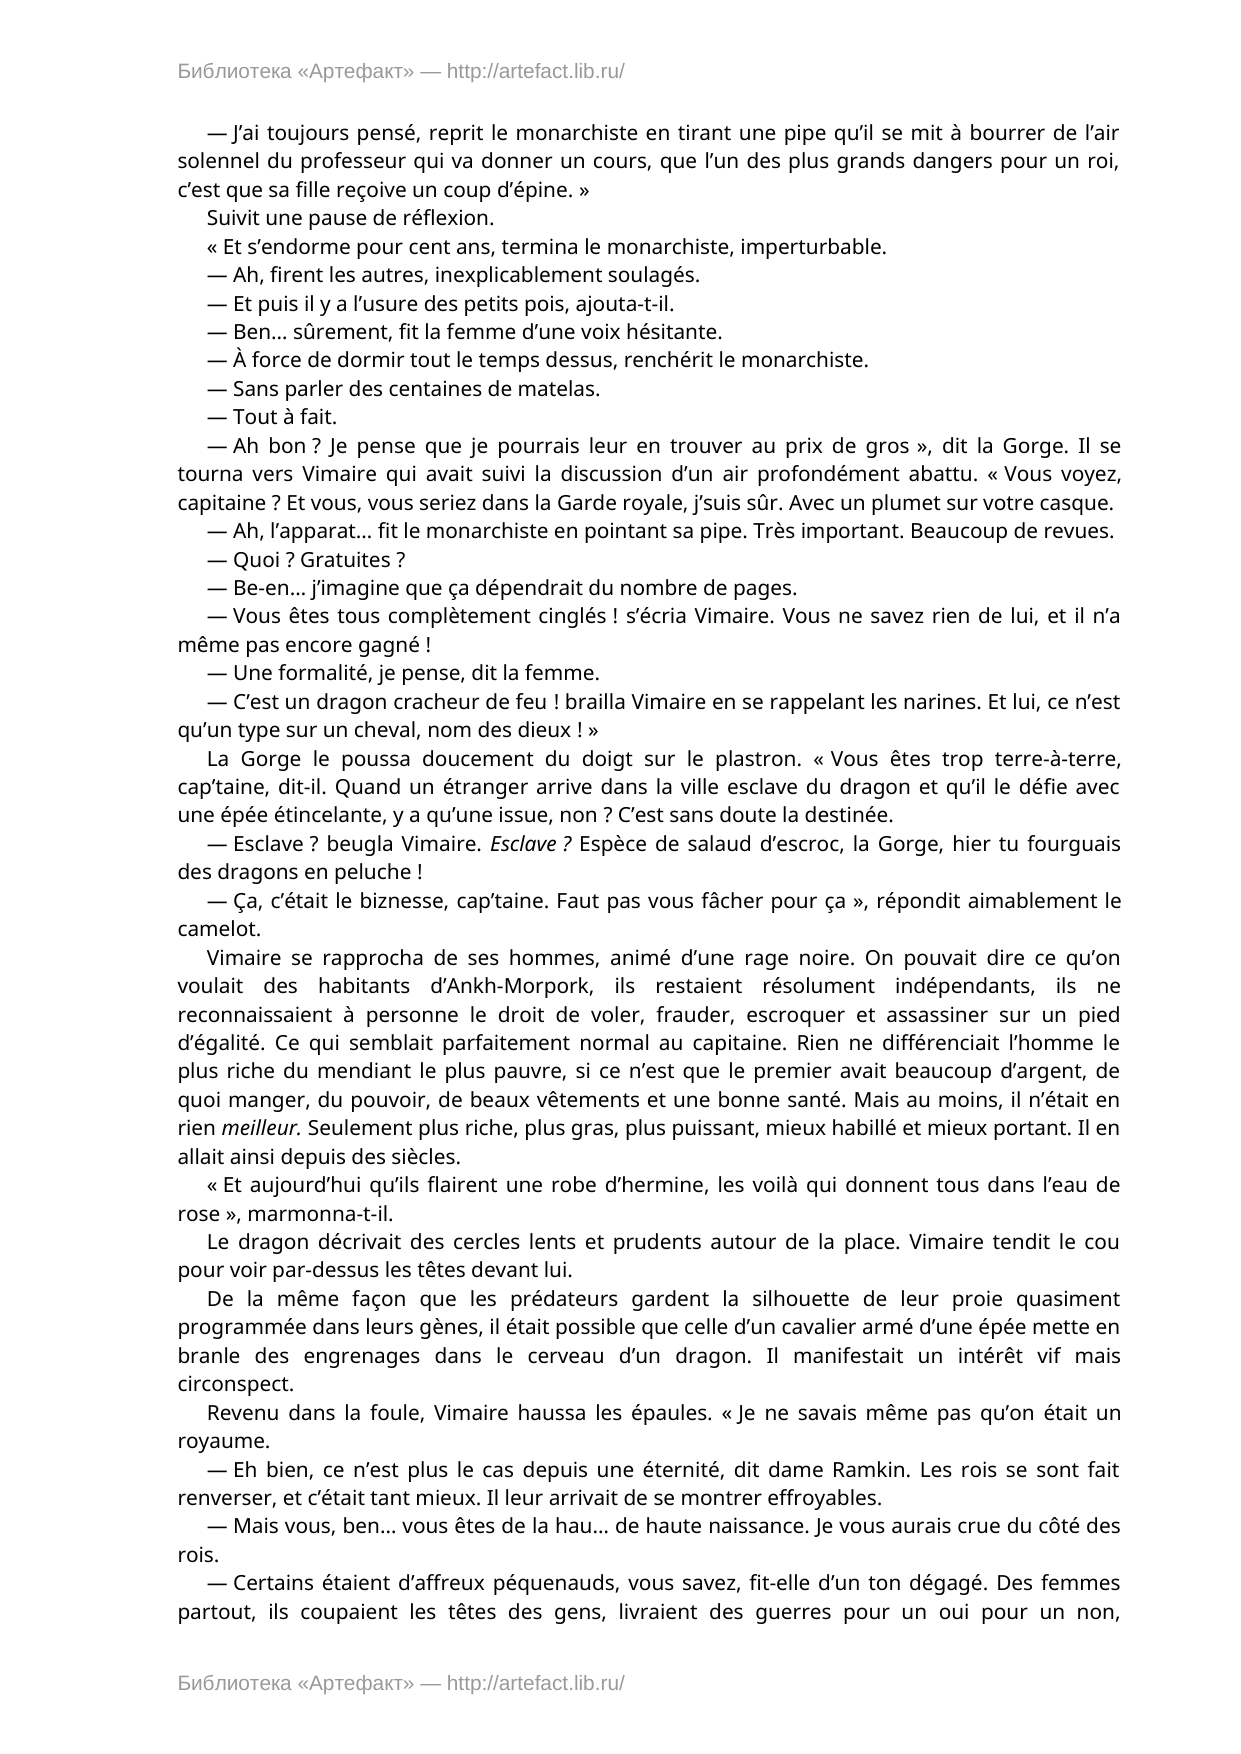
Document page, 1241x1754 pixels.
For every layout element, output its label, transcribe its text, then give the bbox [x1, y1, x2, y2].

text La Gorge le poussa doucement du doigt sur le plastron. « Vous êtes trop terre-à-terre, cap’taine, dit-il. Quand un étranger arrive dans la ville esclave du dragon et qu’il le défie avec une épée étincelante, y a qu’une issue, non ? C’est sans doute la destinée. [177, 744, 1122, 829]
text — Ah bon ? Je pense que je pourrais leur en trouver au prix de gros », dit la Gorge. Il se tourna vers Vimaire qui avait suivi la discussion d’un air profondément abattu. « Vous voyez, capitaine ? Et vous, vous seriez dans la Garde royale, j’suis sûr. Avec un plumet sur votre casque. [177, 431, 1122, 516]
text — Ben… sûrement, fit la femme d’une voix hésitante. [177, 317, 1122, 346]
text — Quoi ? Gratuites ? [177, 545, 1122, 573]
text Revenu dans la foule, Vimaire haussa les épaules. « Je ne savais même pas qu’on était un royaume. [177, 1398, 1122, 1455]
text « Et s’endorme pour cent ans, termina le monarchiste, imperturbable. [177, 232, 1122, 260]
text — Eh bien, ce n’est plus le cas depuis une éternité, dit dame Ramkin. Les rois se sont fait renverser, et c’était tant mieux. Il leur arrivait de se montrer effroyables. [177, 1455, 1122, 1512]
text — Ah, l’apparat… fit le monarchiste en pointant sa pipe. Très important. Beaucoup de revues. [177, 516, 1122, 545]
text — Vous êtes tous complètement cinglés ! s’écria Vimaire. Vous ne savez rien de lui, et il n’a même pas encore gagné ! [177, 602, 1122, 658]
text — Sans parler des centaines de matelas. [177, 374, 1122, 402]
text Vimaire se rapprocha de ses hommes, animé d’une rage noire. On pouvait dire ce qu’on voulait des habitants d’Ankh-Morpork, ils restaient résolument indépendants, ils ne reconnaissaient à personne le droit de voler, frauder, escroquer et assassiner sur un pied d’égalité. Ce qui semblait parfaitement normal au capitaine. Rien ne différenciait l’homme le plus riche du mendiant le plus pauvre, si ce n’est que le premier avait beaucoup d’argent, de quoi manger, du pouvoir, de beaux vêtements et une bonne santé. Mais au moins, il n’était en rien meilleur. Seulement plus riche, plus gras, plus puissant, mieux habillé et mieux portant. Il en allait ainsi depuis des siècles. [177, 943, 1122, 1170]
text — Be-en… j’imagine que ça dépendrait du nombre de pages. [177, 573, 1122, 602]
text — C’est un dragon cracheur de feu ! brailla Vimaire en se rappelant les narines. Et lui, ce n’est qu’un type sur un cheval, nom des dieux ! » [177, 687, 1122, 744]
text — Tout à fait. [177, 402, 1122, 431]
text — Esclave ? beugla Vimaire. Esclave ? Espèce de salaud d’escroc, la Gorge, hier tu fourguais des dragons en peluche ! [177, 829, 1122, 886]
text — J’ai toujours pensé, reprit le monarchiste en tirant une pipe qu’il se mit à bourrer de l’air solennel du professeur qui va donner un cours, que l’un des plus grands dangers pour un roi, c’est que sa fille reçoive un coup d’épine. » [177, 118, 1122, 203]
text Suivit une pause de réflexion. [177, 203, 1122, 232]
text — Une formalité, je pense, dit la femme. [177, 658, 1122, 687]
text — Ah, firent les autres, inexplicablement soulagés. [177, 260, 1122, 289]
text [177, 1568, 1122, 1625]
text Le dragon décrivait des cercles lents et prudents autour de la place. Vimaire tendit le cou pour voir par-dessus les têtes devant lui. [177, 1227, 1122, 1284]
text — À force de dormir tout le temps dessus, renchérit le monarchiste. [177, 346, 1122, 374]
text — Ça, c’était le biznesse, cap’taine. Faut pas vous fâcher pour ça », répondit aimablement le camelot. [177, 886, 1122, 943]
text — Mais vous, ben… vous êtes de la hau… de haute naissance. Je vous aurais crue du côté des rois. [177, 1512, 1122, 1568]
text « Et aujourd’hui qu’ils flairent une robe d’hermine, les voilà qui donnent tous dans l’eau de rose », marmonna-t-il. [177, 1170, 1122, 1227]
text — Et puis il y a l’usure des petits pois, ajouta-t-il. [177, 289, 1122, 317]
text De la même façon que les prédateurs gardent la silhouette de leur proie quasiment programmée dans leurs gènes, il était possible que celle d’un cavalier armé d’une épée mette en branle des engrenages dans le cerveau d’un dragon. Il manifestait un intérêt vif mais circonspect. [177, 1284, 1122, 1398]
